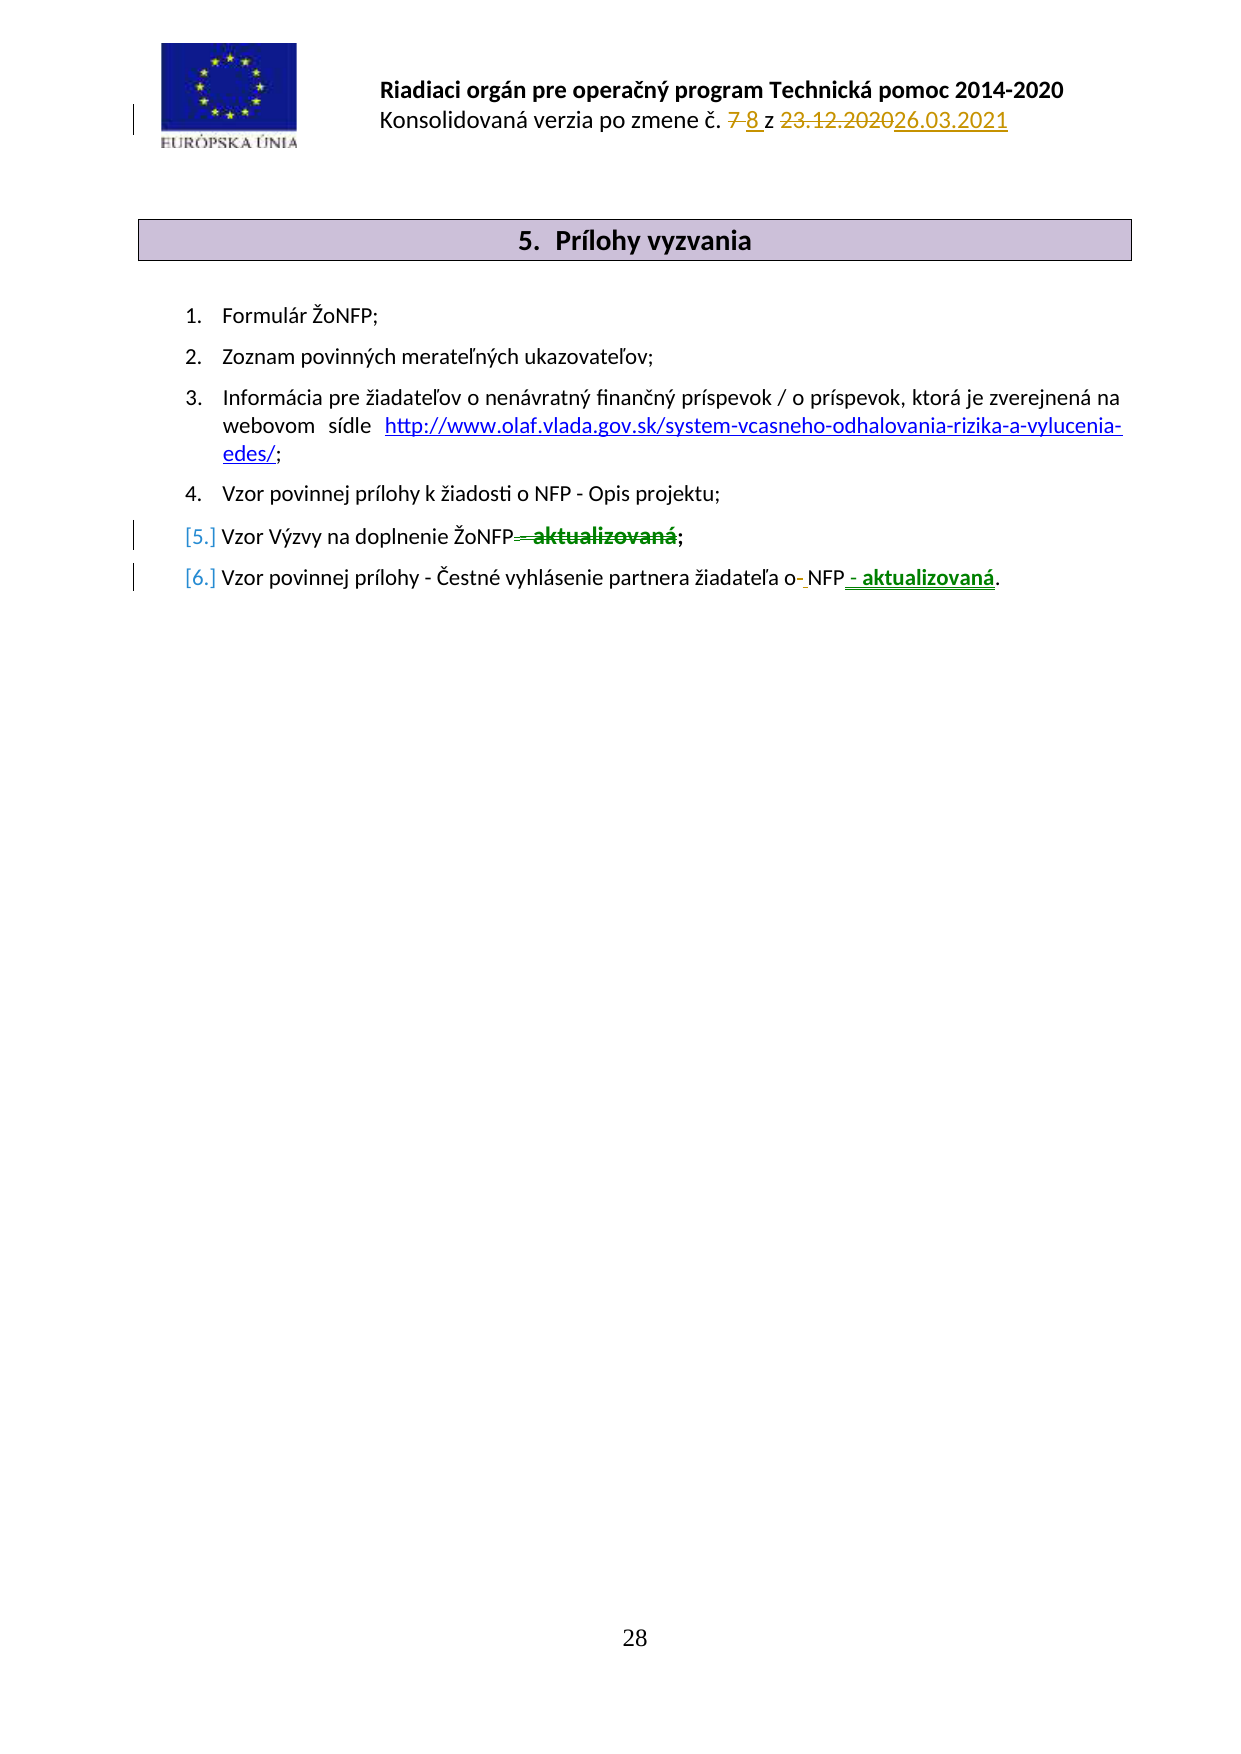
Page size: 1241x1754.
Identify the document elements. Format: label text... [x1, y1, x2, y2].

list Zoznam povinných merateľných ukazovateľov; [185, 342, 1122, 370]
list Vzor povinnej prílohy - Čestné vyhlásenie partnera žiadateľa oNFP. [185, 563, 1122, 591]
list Informácia pre žiadateľov o nenávratný finančný príspevok / o príspevok, ktorá je zverejnená na webovom sídle http://www.olaf.vlada.gov.sk/system-vcasneho-odhalovania-rizika-a-vylucenia-edes/; [185, 383, 1122, 467]
list Vzor Výzvy na doplnenie ŽoNFP; [185, 520, 1122, 550]
list Formulár ŽoNFP; [185, 302, 1122, 330]
list Prílohy vyzvania [139, 220, 1131, 260]
list Vzor povinnej prílohy k žiadosti o NFP - Opis projektu; [185, 479, 1122, 507]
